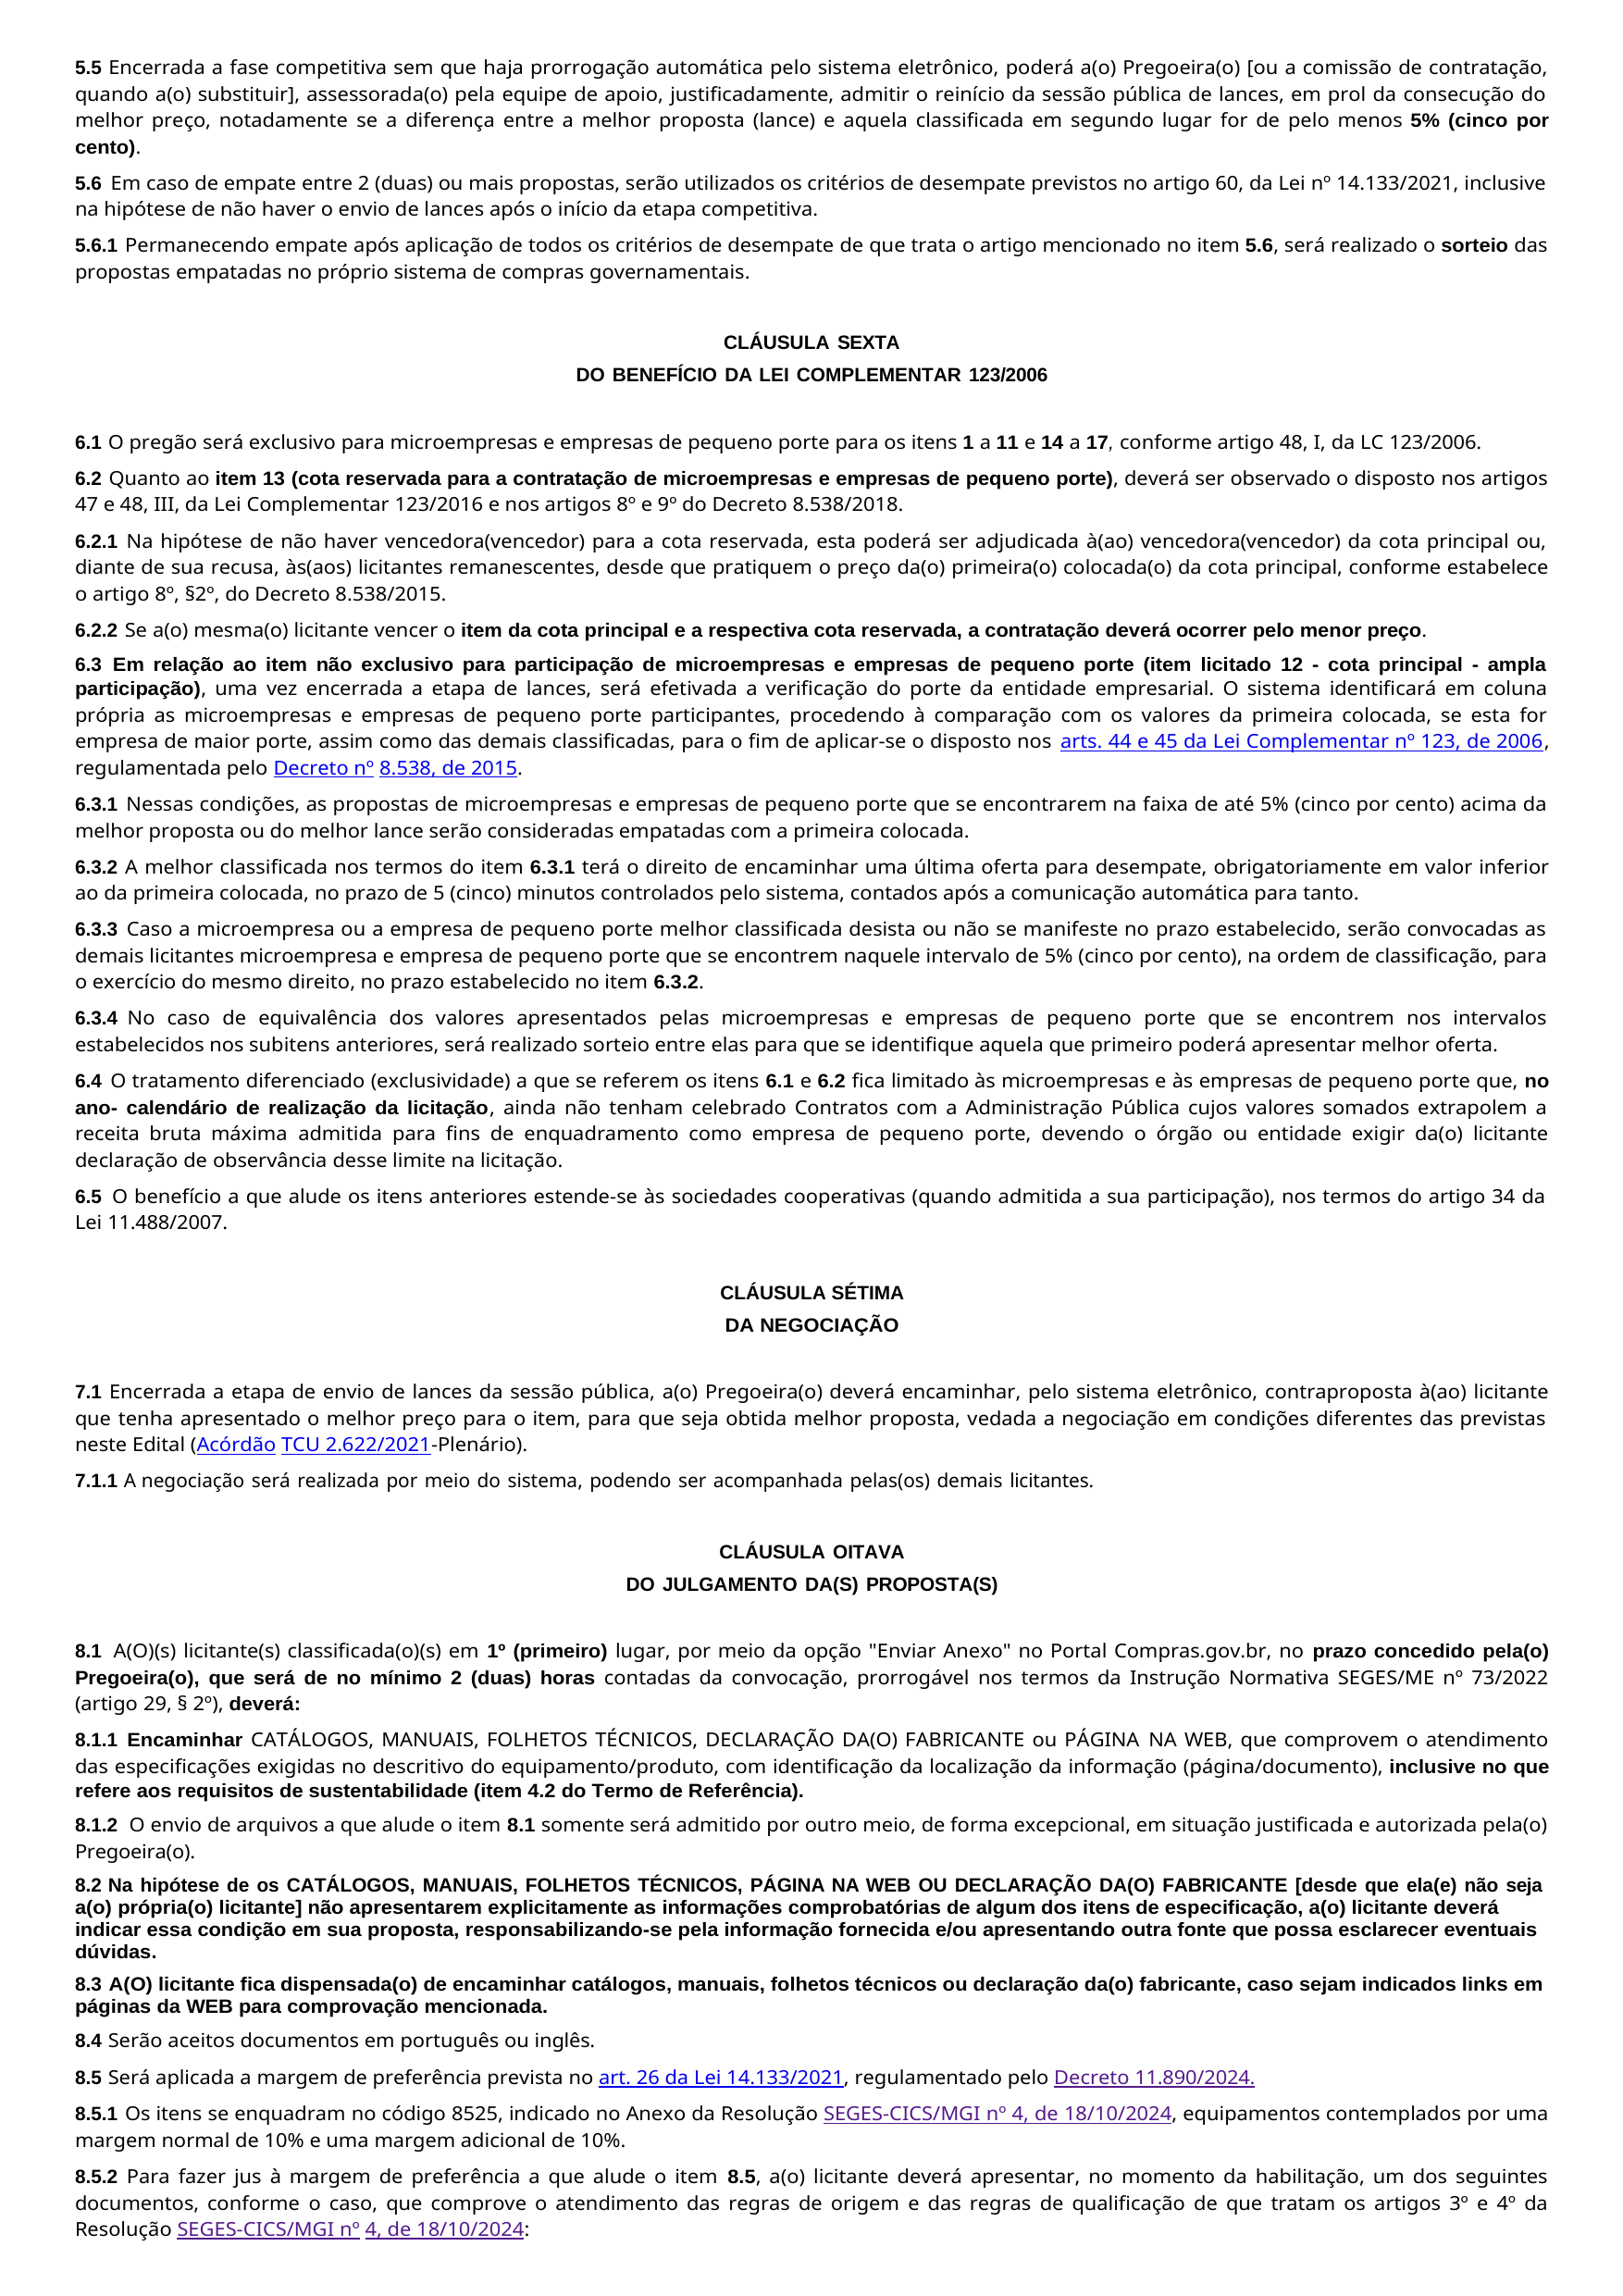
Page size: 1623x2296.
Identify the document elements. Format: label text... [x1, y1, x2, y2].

text DO JULGAMENTO DA(S) PROPOSTA(S) [56, 1572, 1568, 1595]
list Na hipótese de os CATÁLOGOS, MANUAIS, FOLHETOS TÉCNICOS, PÁGINA NA WEB OU DECLARAÇÃO DA(O) FABRICANTE [desde que ela(e) não seja [75, 1874, 1568, 1896]
subtitle CLÁUSULA OITAVA [56, 1540, 1568, 1562]
list A(O)(s) licitante(s) classificada(o)(s) em 1º (primeiro) lugar, por meio da opção "Enviar Anexo" no Portal Compras.gov.br, no prazo concedido pela(o) Pregoeira(o), que será de no mínimo 2 (duas) horas contadas da convocação, prorrogável nos termos da Instrução Normativa SEGES/ME nº 73/2022 (artigo 29, § 2º), deverá: [75, 1637, 1549, 1717]
list Encerrada a etapa de envio de lances da sessão pública, a(o) Pregoeira(o) deverá encaminhar, pelo sistema eletrônico, contraproposta à(ao) licitante que tenha apresentado o melhor preço para o item, para que seja obtida melhor proposta, vedada a negociação em condições diferentes das previstas neste Edital (Acórdão TCU 2.622/2021-Plenário). [75, 1378, 1549, 1458]
list No caso de equivalência dos valores apresentados pelas microempresas e empresas de pequeno porte que se encontrem nos intervalos estabelecidos nos subitens anteriores, será realizado sorteio entre elas para que se identifique aquela que primeiro poderá apresentar melhor oferta. [75, 1005, 1549, 1057]
list O envio de arquivos a que alude o item 8.1 somente será admitido por outro meio, de forma excepcional, em situação justificada e autorizada pela(o) Pregoeira(o). [75, 1811, 1549, 1864]
list Caso a microempresa ou a empresa de pequeno porte melhor classificada desista ou não se manifeste no prazo estabelecido, serão convocadas as demais licitantes microempresa e empresa de pequeno porte que se encontrem naquele intervalo de 5% (cinco por cento), na ordem de classificação, para o exercício do mesmo direito, no prazo estabelecido no item 6.3.2. [75, 915, 1549, 995]
list Em relação ao item não exclusivo para participação de microempresas e empresas de pequeno porte (item licitado 12 - cota principal - ampla participação), uma vez encerrada a etapa de lances, será efetivada a verificação do porte da entidade empresarial. O sistema identificará em coluna própria as microempresas e empresas de pequeno porte participantes, procedendo à comparação com os valores da primeira colocada, se esta for empresa de maior porte, assim como das demais classificadas, para o fim de aplicar-se o disposto nos arts. 44 e 45 da Lei Complementar nº 123, de 2006, regulamentada pelo Decreto nº 8.538, de 2015. [75, 653, 1549, 780]
list Encerrada a fase competitiva sem que haja prorrogação automática pelo sistema eletrônico, poderá a(o) Pregoeira(o) [ou a comissão de contratação, quando a(o) substituir], assessorada(o) pela equipe de apoio, justificadamente, admitir o reinício da sessão pública de lances, em prol da consecução do melhor preço, notadamente se a diferença entre a melhor proposta (lance) e aquela classificada em segundo lugar for de pelo menos 5% (cinco por cento). [75, 54, 1549, 159]
list Encaminhar CATÁLOGOS, MANUAIS, FOLHETOS TÉCNICOS, DECLARAÇÃO DA(O) FABRICANTE ou PÁGINA NA WEB, que comprovem o atendimento das especificações exigidas no descritivo do equipamento/produto, com identificação da localização da informação (página/documento), inclusive no que refere aos requisitos de sustentabilidade (item 4.2 do Termo de Referência). [75, 1727, 1549, 1801]
list O benefício a que alude os itens anteriores estende-se às sociedades cooperativas (quando admitida a sua participação), nos termos do artigo 34 da Lei 11.488/2007. [75, 1183, 1549, 1235]
list Permanecendo empate após aplicação de todos os critérios de desempate de que trata o artigo mencionado no item 5.6, será realizado o sorteio das propostas empatadas no próprio sistema de compras governamentais. [75, 232, 1549, 284]
list Na hipótese de não haver vencedora(vencedor) para a cota reservada, esta poderá ser adjudicada à(ao) vencedora(vencedor) da cota principal ou, diante de sua recusa, às(aos) licitantes remanescentes, desde que pratiquem o preço da(o) primeira(o) colocada(o) da cota principal, conforme estabelece o artigo 8º, §2º, do Decreto 8.538/2015. [75, 527, 1549, 606]
list Quanto ao item 13 (cota reservada para a contratação de microempresas e empresas de pequeno porte), deverá ser observado o disposto nos artigos 47 e 48, III, da Lei Complementar 123/2016 e nos artigos 8º e 9º do Decreto 8.538/2018. [75, 465, 1549, 517]
subtitle CLÁUSULA SÉTIMA DA NEGOCIAÇÃO [707, 1282, 917, 1336]
text DO BENEFÍCIO DA LEI COMPLEMENTAR 123/2006 [56, 364, 1568, 386]
list Os itens se enquadram no código 8525, indicado no Anexo da Resolução SEGES-CICS/MGI nº 4, de 18/10/2024, equipamentos contemplados por uma margem normal de 10% e uma margem adicional de 10%. [75, 2100, 1549, 2153]
list A negociação será realizada por meio do sistema, podendo ser acompanhada pelas(os) demais licitantes. [75, 1468, 1568, 1494]
list Será aplicada a margem de preferência prevista no art. 26 da Lei 14.133/2021, regulamentado pelo Decreto 11.890/2024. [75, 2064, 1568, 2090]
list Para fazer jus à margem de preferência a que alude o item 8.5, a(o) licitante deverá apresentar, no momento da habilitação, um dos seguintes documentos, conforme o caso, que comprove o atendimento das regras de origem e das regras de qualificação de que tratam os artigos 3º e 4º da Resolução SEGES-CICS/MGI nº 4, de 18/10/2024: [75, 2163, 1549, 2242]
list O tratamento diferenciado (exclusividade) a que se referem os itens 6.1 e 6.2 fica limitado às microempresas e às empresas de pequeno porte que, no ano- calendário de realização da licitação, ainda não tenham celebrado Contratos com a Administração Pública cujos valores somados extrapolem a receita bruta máxima admitida para fins de enquadramento como empresa de pequeno porte, devendo o órgão ou entidade exigir da(o) licitante declaração de observância desse limite na licitação. [75, 1067, 1549, 1173]
list Se a(o) mesma(o) licitante vencer o item da cota principal e a respectiva cota reservada, a contratação deverá ocorrer pelo menor preço. [75, 616, 1568, 642]
text a(o) própria(o) licitante] não apresentarem explicitamente as informações comprobatórias de algum dos itens de especificação, a(o) licitante deverá indicar essa condição em sua proposta, responsabilizando-se pela informação fornecida e/ou apresentando outra fonte que possa esclarecer eventuais dúvidas. [75, 1896, 1568, 1963]
list A melhor classificada nos termos do item 6.3.1 terá o direito de encaminhar uma última oferta para desempate, obrigatoriamente em valor inferior ao da primeira colocada, no prazo de 5 (cinco) minutos controlados pelo sistema, contados após a comunicação automática para tanto. [75, 853, 1549, 906]
list A(O) licitante fica dispensada(o) de encaminhar catálogos, manuais, folhetos técnicos ou declaração da(o) fabricante, caso sejam indicados links em páginas da WEB para comprovação mencionada. [75, 1973, 1549, 2017]
list Serão aceitos documentos em português ou inglês. [75, 2028, 1568, 2054]
list O pregão será exclusivo para microempresas e empresas de pequeno porte para os itens 1 a 11 e 14 a 17, conforme artigo 48, I, da LC 123/2006. [75, 428, 1568, 454]
list Nessas condições, as propostas de microempresas e empresas de pequeno porte que se encontrarem na faixa de até 5% (cinco por cento) acima da melhor proposta ou do melhor lance serão consideradas empatadas com a primeira colocada. [75, 790, 1549, 843]
subtitle CLÁUSULA SEXTA [56, 331, 1568, 354]
list Em caso de empate entre 2 (duas) ou mais propostas, serão utilizados os critérios de desempate previstos no artigo 60, da Lei nº 14.133/2021, inclusive na hipótese de não haver o envio de lances após o início da etapa competitiva. [75, 169, 1549, 222]
